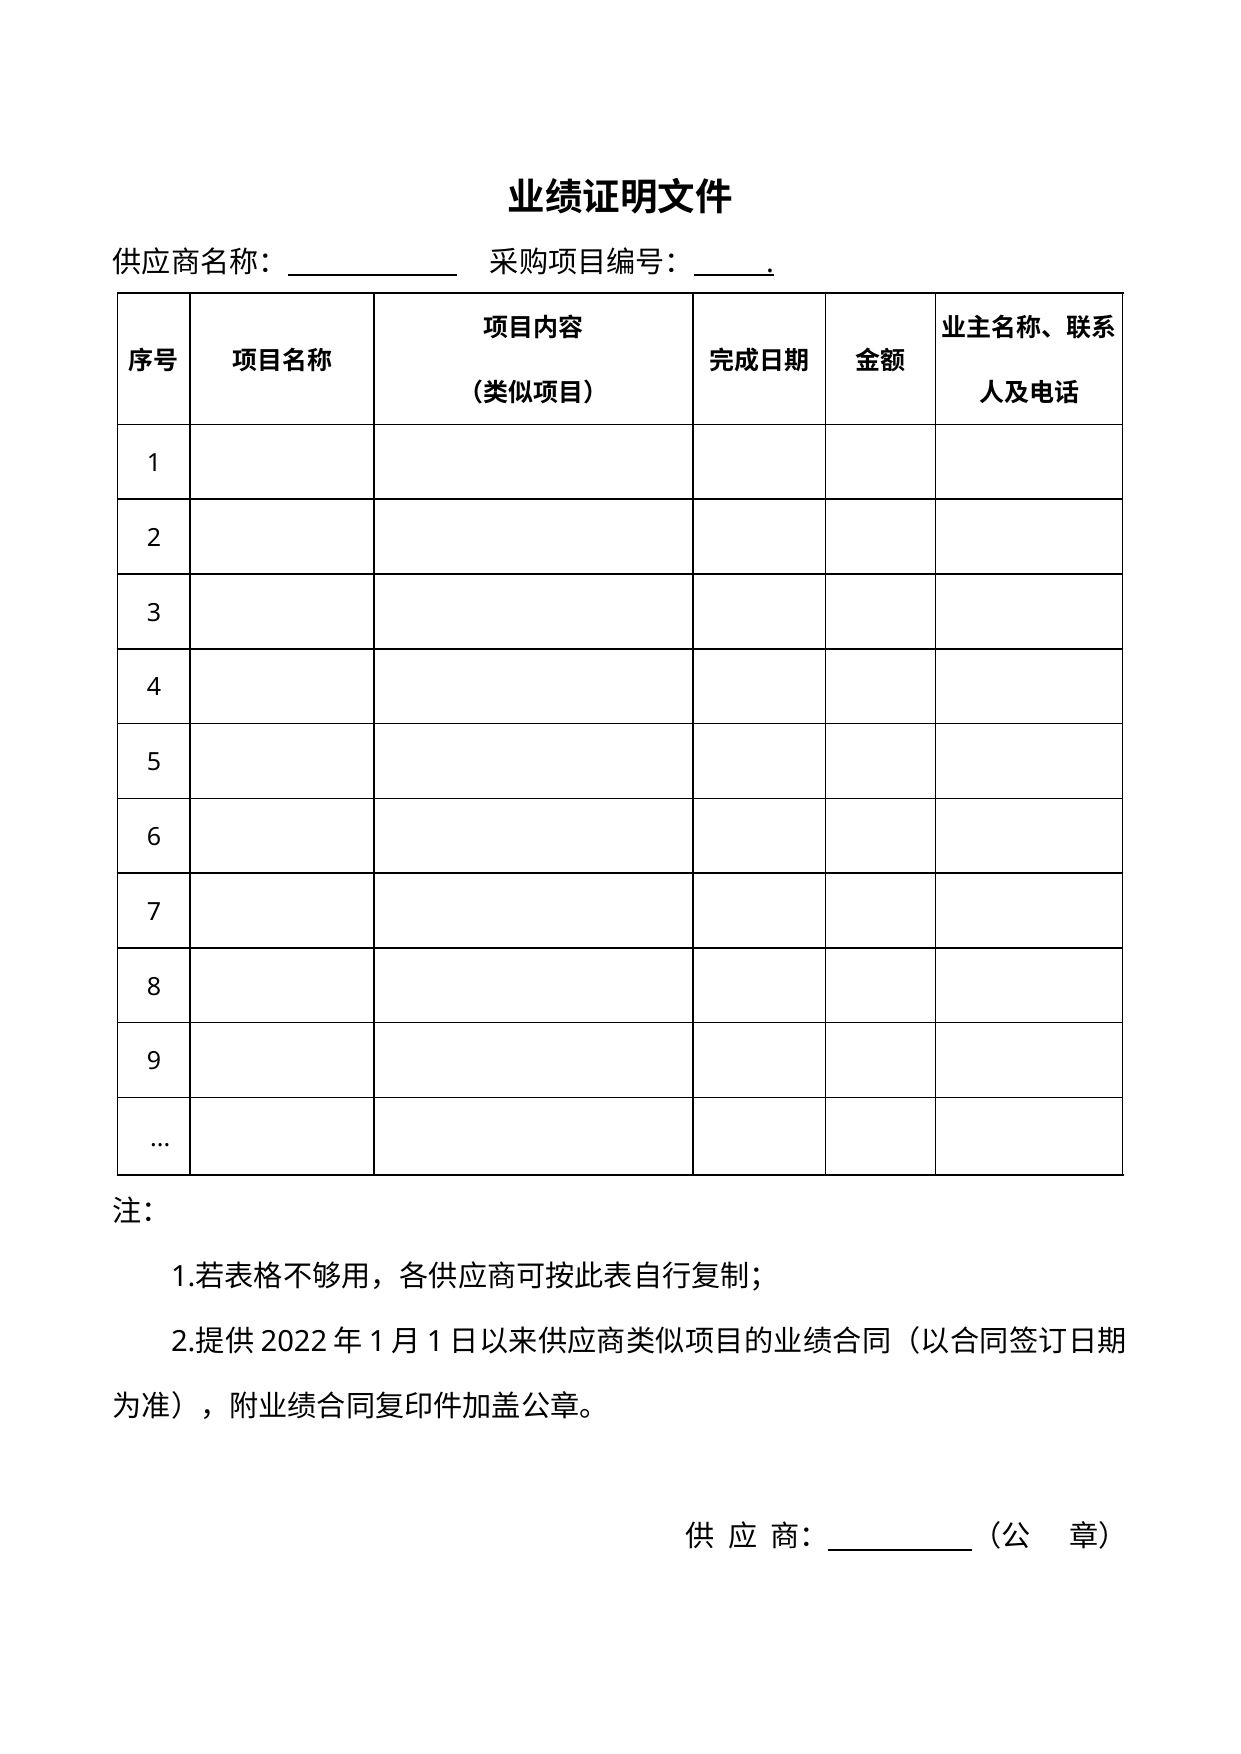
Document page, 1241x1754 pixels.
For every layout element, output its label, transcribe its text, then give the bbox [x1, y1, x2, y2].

table_cell [936, 724, 1122, 797]
table_cell [826, 724, 935, 797]
table_cell [826, 874, 935, 947]
table_cell [936, 500, 1122, 573]
table_cell 6 [118, 799, 189, 872]
table_cell [826, 799, 935, 872]
table_cell [191, 425, 373, 498]
text 注： [112, 1176, 1128, 1241]
table_cell [191, 1023, 373, 1097]
table_cell [936, 575, 1122, 648]
table_cell [694, 575, 825, 648]
table_cell [936, 650, 1122, 723]
table_cell 5 [118, 724, 189, 797]
table_cell [375, 575, 692, 648]
table_cell [826, 1023, 935, 1097]
table_cell [191, 575, 373, 648]
table_cell [191, 799, 373, 872]
table_cell [375, 799, 692, 872]
text 供应商名称： 采购项目编号： . [112, 227, 1128, 292]
table_cell [694, 799, 825, 872]
table_cell [375, 1023, 692, 1097]
table_cell 4 [118, 650, 189, 723]
table_cell [694, 1098, 825, 1174]
table_cell [936, 799, 1122, 872]
table_cell 9 [118, 1023, 189, 1097]
table_cell [375, 1098, 692, 1174]
table_cell [936, 874, 1122, 947]
table_header 项目名称 [191, 294, 373, 423]
table_cell [936, 425, 1122, 498]
table_header 金额 [826, 294, 935, 423]
table_cell [936, 1023, 1122, 1097]
table_cell [936, 949, 1122, 1022]
text 2.提供2022年1月1日以来供应商类似项目的业绩合同（以合同签订日期为准），附业绩合同复印件加盖公章。 [112, 1306, 1128, 1436]
table_header 完成日期 [694, 294, 825, 423]
text 业绩证明文件 [112, 162, 1128, 227]
table_cell [375, 425, 692, 498]
table_cell [826, 575, 935, 648]
table_header 业主名称、联系人及电话 [936, 294, 1122, 423]
table_header 序号 [118, 294, 189, 423]
table_cell [375, 500, 692, 573]
table_cell [694, 949, 825, 1022]
table_cell [826, 949, 935, 1022]
table_cell [694, 724, 825, 797]
table_cell 7 [118, 874, 189, 947]
table_cell [694, 500, 825, 573]
table_cell [191, 650, 373, 723]
table_cell [694, 874, 825, 947]
table_cell [936, 1098, 1122, 1174]
table_cell [191, 724, 373, 797]
table_cell [375, 874, 692, 947]
table_cell [191, 500, 373, 573]
table_cell 8 [118, 949, 189, 1022]
table_cell [191, 949, 373, 1022]
table_cell [826, 500, 935, 573]
table_cell [375, 724, 692, 797]
table_cell [694, 1023, 825, 1097]
table_cell [375, 650, 692, 723]
table_cell ... [118, 1098, 189, 1174]
table_cell [826, 425, 935, 498]
table_cell [826, 1098, 935, 1174]
table_header 项目内容 （类似项目） [375, 294, 692, 423]
table_cell [694, 650, 825, 723]
table_cell [826, 650, 935, 723]
table_cell [375, 949, 692, 1022]
text 1.若表格不够用，各供应商可按此表自行复制； [112, 1241, 1128, 1306]
table_cell 1 [118, 425, 189, 498]
table_cell [191, 874, 373, 947]
text 供 应 商： （公 章） [112, 1501, 1128, 1566]
table_cell [191, 1098, 373, 1174]
table_cell 2 [118, 500, 189, 573]
table_cell 3 [118, 575, 189, 648]
table_cell [694, 425, 825, 498]
